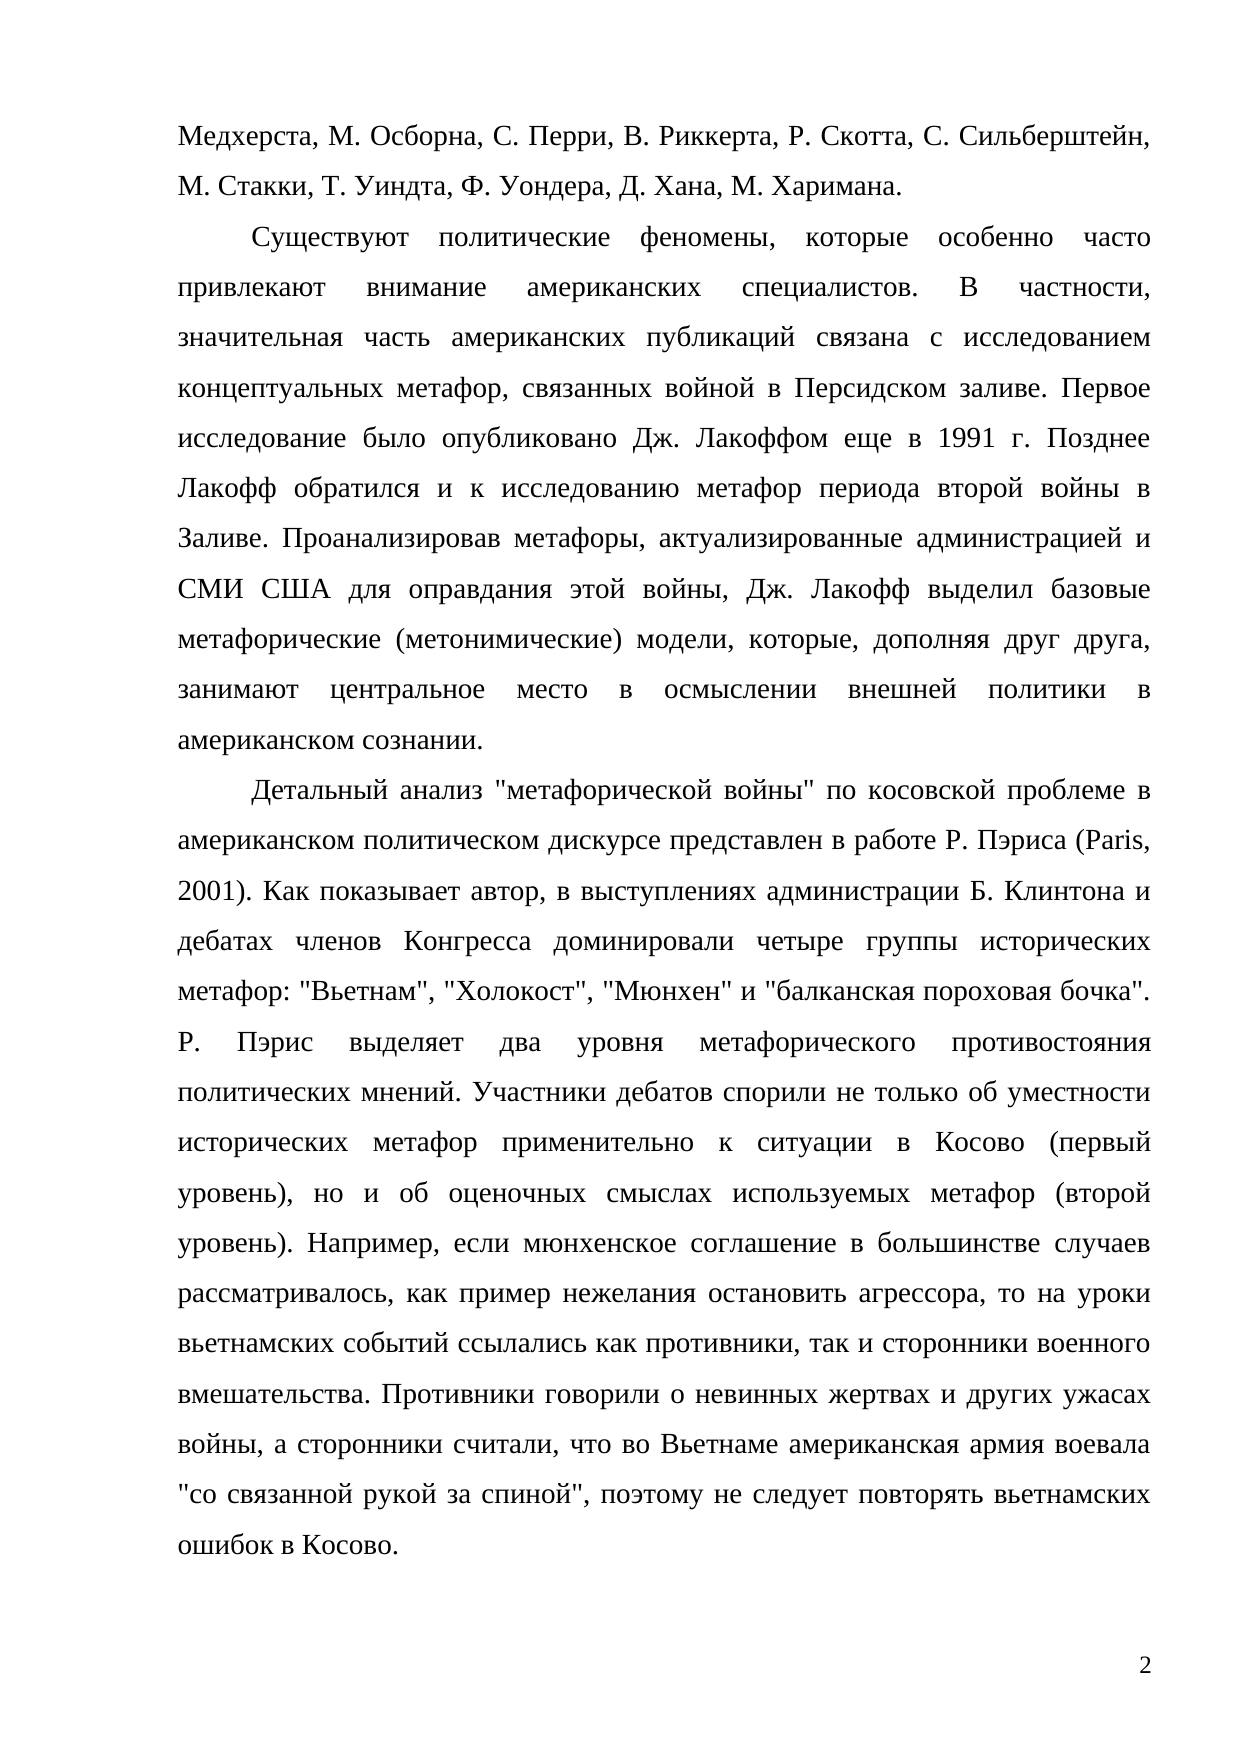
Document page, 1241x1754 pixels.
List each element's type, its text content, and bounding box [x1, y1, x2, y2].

text Существуют политические феномены, которые особенно часто привлекают внимание американских специалистов. В частности, значительная часть американских публикаций связана с исследованием концептуальных метафор, связанных войной в Персидском заливе. Первое исследование было опубликовано Дж. Лакоффом еще в 1991 г. Позднее Лакофф обратился и к исследованию метафор периода второй войны в Заливе. Проанализировав метафоры, актуализированные администрацией и СМИ США для оправдания этой войны, Дж. Лакофф выделил базовые метафорические (метонимические) модели, которые, дополняя друг друга, занимают центральное место в осмыслении внешней политики в американском сознании. [177, 219, 1152, 755]
text Детальный анализ "метафорической войны" по косовской проблеме в американском политическом дискурсе представлен в работе Р. Пэриса (Paris, 2001). Как показывает автор, в выступлениях администрации Б. Клинтона и дебатах членов Конгресса доминировали четыре группы исторических метафор: "Вьетнам", "Холокост", "Мюнхен" и "балканская пороховая бочка". Р. Пэрис выделяет два уровня метафорического противостояния политических мнений. Участники дебатов спорили не только об уместности исторических метафор применительно к ситуации в Косово (первый уровень), но и об оценочных смыслах используемых метафор (второй уровень). Например, если мюнхенское соглашение в большинстве случаев рассматривалось, как пример нежелания остановить агрессора, то на уроки вьетнамских событий ссылались как противники, так и сторонники военного вмешательства. Противники говорили о невинных жертвах и других ужасах войны, а сторонники считали, что во Вьетнаме американская армия воевала "со связанной рукой за спиной", поэтому не следует повторять вьетнамских ошибок в Косово. [177, 772, 1152, 1560]
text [177, 118, 1152, 202]
